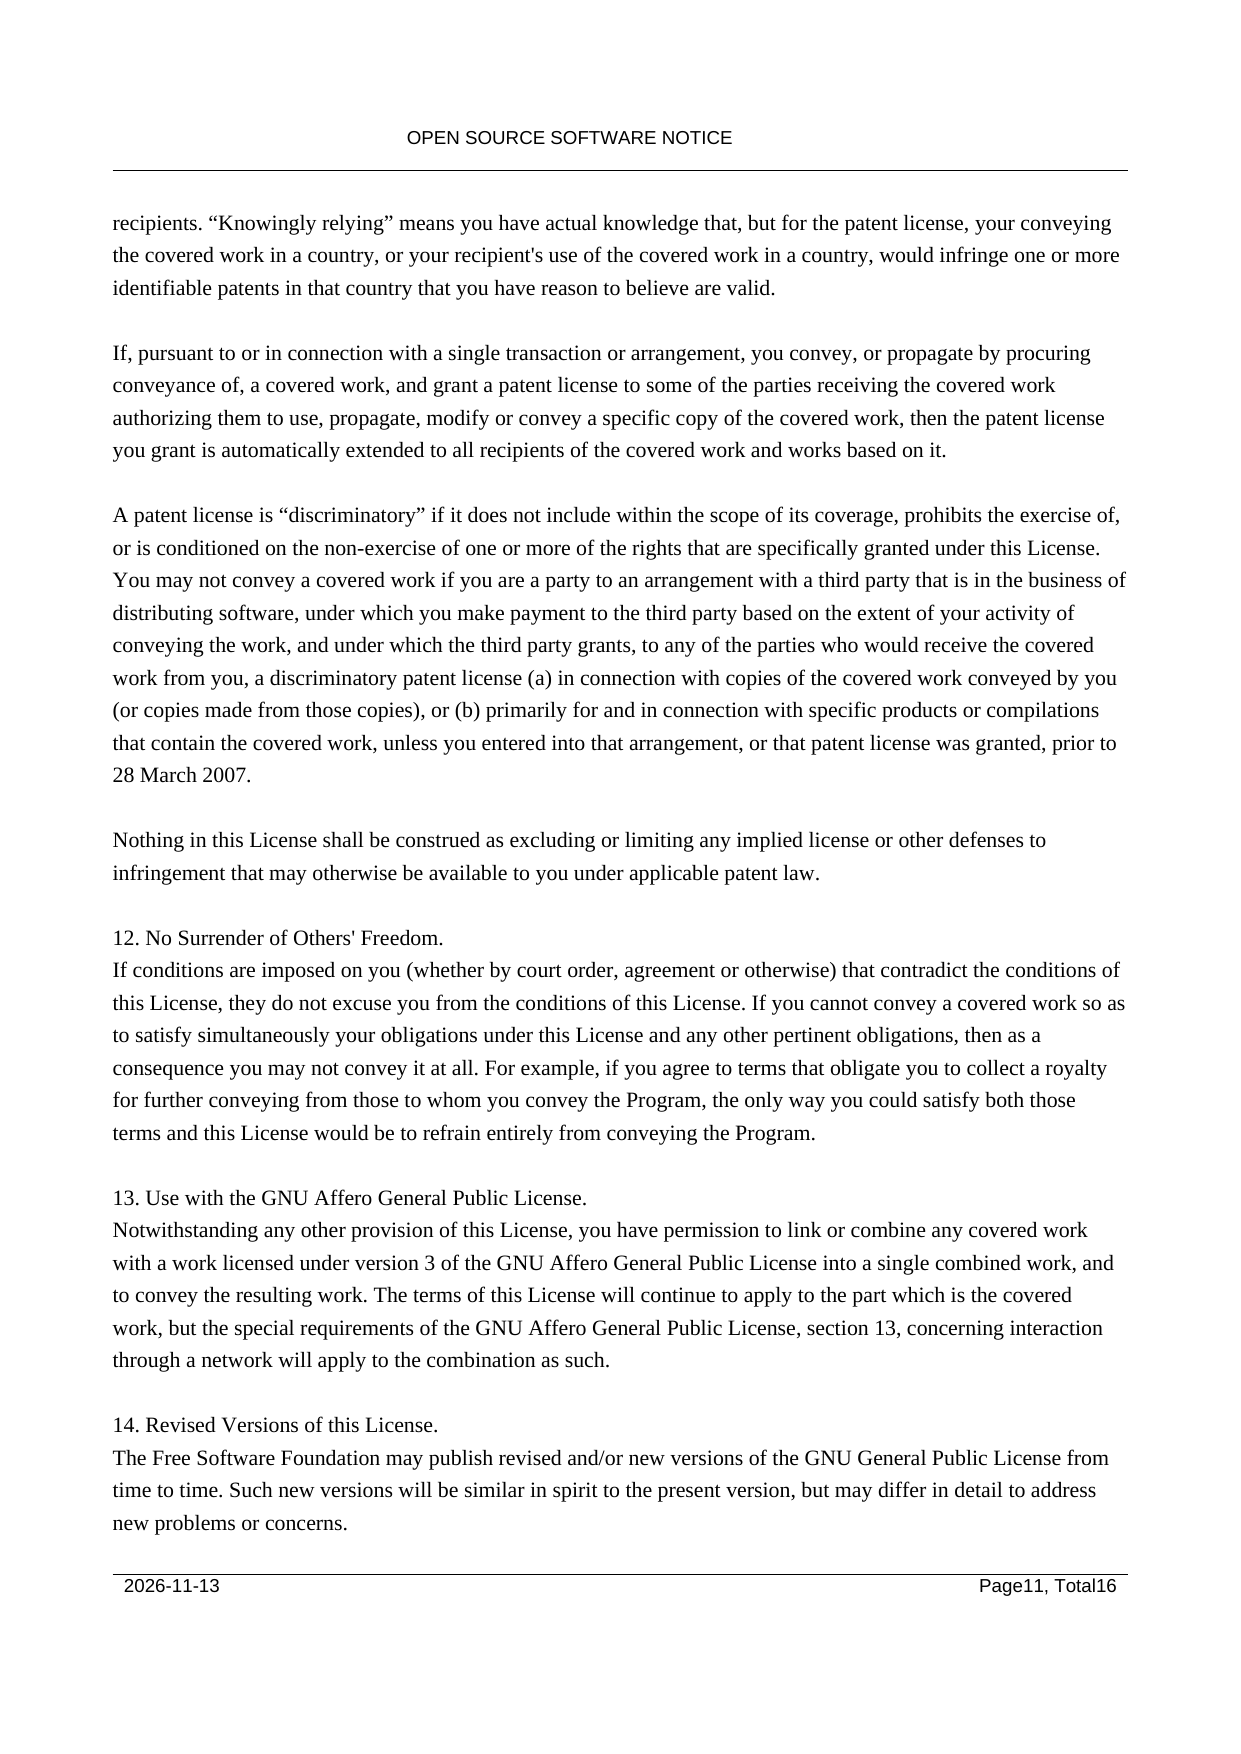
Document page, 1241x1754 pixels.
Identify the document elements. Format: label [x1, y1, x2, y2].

text [112, 206, 1128, 1539]
